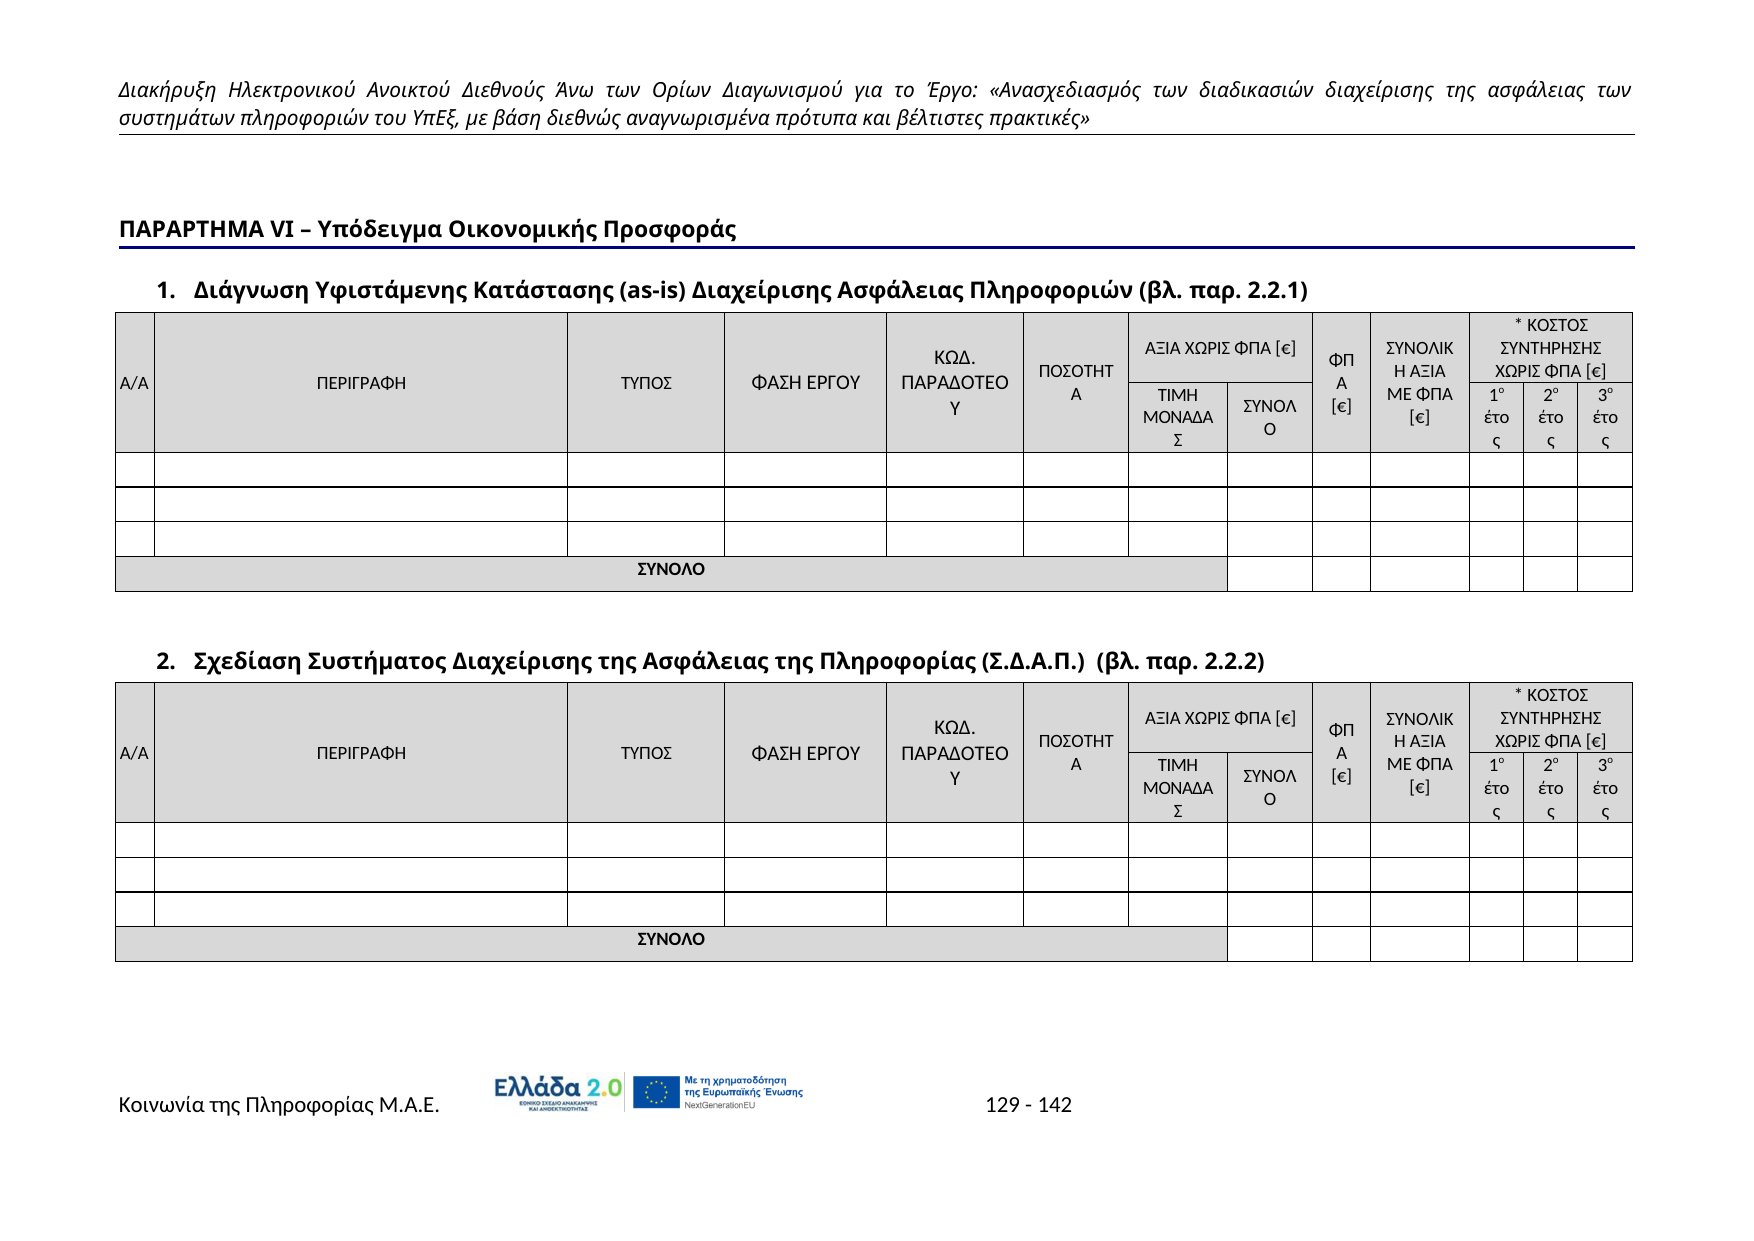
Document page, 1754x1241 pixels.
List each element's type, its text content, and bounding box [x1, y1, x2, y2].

table_cell [725, 488, 886, 521]
table_cell [1371, 927, 1469, 961]
table_cell ΣΥΝΟΛΟ [1228, 753, 1312, 822]
table_cell 2ο έτος [1524, 753, 1577, 822]
table_cell [116, 488, 154, 521]
table_cell [1524, 858, 1577, 891]
table_cell [1129, 453, 1227, 486]
table_cell [116, 522, 154, 556]
table_header ΣΥΝΟΛΙΚΗ ΑΞΙΑ ΜΕ ΦΠΑ [€] [1371, 683, 1469, 822]
table_header Α/Α [116, 313, 154, 452]
picture [493, 1072, 808, 1112]
table_cell [1524, 927, 1577, 961]
table_header ΠΟΣΟΤΗΤΑ [1024, 683, 1128, 822]
table_cell [155, 453, 567, 486]
table_cell [1129, 522, 1227, 556]
table_cell [116, 453, 154, 486]
table_cell [568, 488, 724, 521]
table_cell [1024, 858, 1128, 891]
table_cell [1524, 557, 1577, 591]
table_cell ΤΙΜΗ ΜΟΝΑΔΑΣ [1129, 753, 1227, 822]
table_cell [1228, 927, 1312, 961]
table_header ΤΥΠΟΣ [568, 683, 724, 822]
table_cell [1524, 823, 1577, 857]
table_cell ΤΙΜΗ ΜΟΝΑΔΑΣ [1129, 383, 1227, 452]
table_cell [1313, 557, 1370, 591]
table_cell [1470, 927, 1523, 961]
table_cell [1313, 522, 1370, 556]
table_cell [1524, 893, 1577, 926]
table_cell [1313, 893, 1370, 926]
table_cell [1371, 858, 1469, 891]
table_header ΤΥΠΟΣ [568, 313, 724, 452]
table_header ΦΑΣΗ ΈΡΓΟΥ [725, 313, 886, 452]
table_header ΠΕΡΙΓΡΑΦΗ [155, 683, 567, 822]
table_cell [1524, 522, 1577, 556]
table_cell [1228, 893, 1312, 926]
table_cell [1470, 823, 1523, 857]
table_cell [1313, 858, 1370, 891]
table_cell [1470, 488, 1523, 521]
table_cell [1470, 893, 1523, 926]
table_cell [1129, 488, 1227, 521]
table_header ΦΑΣΗ ΈΡΓΟΥ [725, 683, 886, 822]
table_cell [725, 858, 886, 891]
subtitle Σχεδίαση Συστήματος Διαχείρισης της Ασφάλειας της Πληροφορίας (Σ.Δ.Α.Π.) (βλ. παρ. 2.2.2) [156, 645, 1635, 676]
table_cell [725, 893, 886, 926]
table_cell [1024, 488, 1128, 521]
table_cell [1228, 488, 1312, 521]
table_cell [1228, 557, 1312, 591]
table_cell [116, 823, 154, 857]
table_header ΚΩΔ. ΠΑΡΑΔΟΤΕΟΥ [887, 313, 1023, 452]
table_cell [1371, 557, 1469, 591]
table_cell [1371, 823, 1469, 857]
table_cell [1578, 453, 1632, 486]
table_cell [1470, 858, 1523, 891]
table_cell [887, 858, 1023, 891]
table_cell [1313, 453, 1370, 486]
table_cell [155, 823, 567, 857]
table_cell [1470, 453, 1523, 486]
table_header ΦΠΑ [€] [1313, 313, 1370, 452]
table_cell [887, 522, 1023, 556]
table_cell [155, 522, 567, 556]
table_cell 1ο έτος [1470, 383, 1523, 452]
table_cell [725, 453, 886, 486]
table_cell [1470, 557, 1523, 591]
table_cell [725, 823, 886, 857]
table_cell [116, 893, 154, 926]
table_cell [1228, 453, 1312, 486]
table_cell 2ο έτος [1524, 383, 1577, 452]
table_header ΚΩΔ. ΠΑΡΑΔΟΤΕΟΥ [887, 683, 1023, 822]
table_cell [1228, 823, 1312, 857]
table_cell [116, 858, 154, 891]
table_cell [725, 522, 886, 556]
table_cell [568, 453, 724, 486]
table_header ΦΠΑ [€] [1313, 683, 1370, 822]
table_cell [1371, 453, 1469, 486]
table_cell [887, 893, 1023, 926]
table_cell [1313, 823, 1370, 857]
table_cell [155, 488, 567, 521]
table_cell [568, 823, 724, 857]
table_cell [887, 488, 1023, 521]
table_cell [1524, 453, 1577, 486]
table_cell [568, 858, 724, 891]
table_header ΑΞΙΑ ΧΩΡΙΣ ΦΠΑ [€] [1129, 683, 1312, 752]
table_cell [887, 823, 1023, 857]
subtitle ΠΑΡΑΡΤΗΜΑ VI – Υπόδειγμα Οικονομικής Προσφοράς [118, 213, 1635, 249]
table_cell [155, 893, 567, 926]
table_cell [1228, 522, 1312, 556]
table_cell [1228, 858, 1312, 891]
table_cell [1024, 522, 1128, 556]
table_header * ΚΟΣΤΟΣ ΣΥΝΤΗΡΗΣΗΣ ΧΩΡΙΣ ΦΠΑ [€] [1470, 313, 1632, 382]
table_cell [1024, 823, 1128, 857]
table_cell [1524, 488, 1577, 521]
table_cell [1578, 858, 1632, 891]
table_cell [1129, 823, 1227, 857]
table_cell [1578, 488, 1632, 521]
table_header ΣΥΝΟΛΙΚΗ ΑΞΙΑ ΜΕ ΦΠΑ [€] [1371, 313, 1469, 452]
table_header ΑΞΙΑ ΧΩΡΙΣ ΦΠΑ [€] [1129, 313, 1312, 382]
table_cell [1313, 488, 1370, 521]
table_cell 3ο έτος [1578, 383, 1632, 452]
table_cell [568, 893, 724, 926]
table_cell [1024, 453, 1128, 486]
table_cell [1578, 823, 1632, 857]
table_cell [1024, 893, 1128, 926]
table_cell ΣΥΝΟΛΟ [116, 927, 1227, 961]
table_cell [1578, 522, 1632, 556]
table_cell 3ο έτος [1578, 753, 1632, 822]
table_cell ΣΥΝΟΛΟ [116, 557, 1227, 591]
table_cell [155, 858, 567, 891]
table_cell [1578, 927, 1632, 961]
table_header * ΚΟΣΤΟΣ ΣΥΝΤΗΡΗΣΗΣ ΧΩΡΙΣ ΦΠΑ [€] [1470, 683, 1632, 752]
table_cell [1578, 557, 1632, 591]
subtitle Διάγνωση Υφιστάμενης Κατάστασης (as-is) Διαχείρισης Ασφάλειας Πληροφοριών (βλ. παρ. 2.2.1) [156, 274, 1635, 306]
table_cell [1371, 522, 1469, 556]
table_cell [1470, 522, 1523, 556]
table_cell 1ο έτος [1470, 753, 1523, 822]
table_cell [568, 522, 724, 556]
table_cell [887, 453, 1023, 486]
table_cell [1371, 893, 1469, 926]
table_cell [1129, 858, 1227, 891]
table_cell ΣΥΝΟΛΟ [1228, 383, 1312, 452]
table_cell [1371, 488, 1469, 521]
table_cell [1313, 927, 1370, 961]
table_header Α/Α [116, 683, 154, 822]
table_cell [1578, 893, 1632, 926]
table_cell [1129, 893, 1227, 926]
table_header ΠΟΣΟΤΗΤΑ [1024, 313, 1128, 452]
table_header ΠΕΡΙΓΡΑΦΗ [155, 313, 567, 452]
